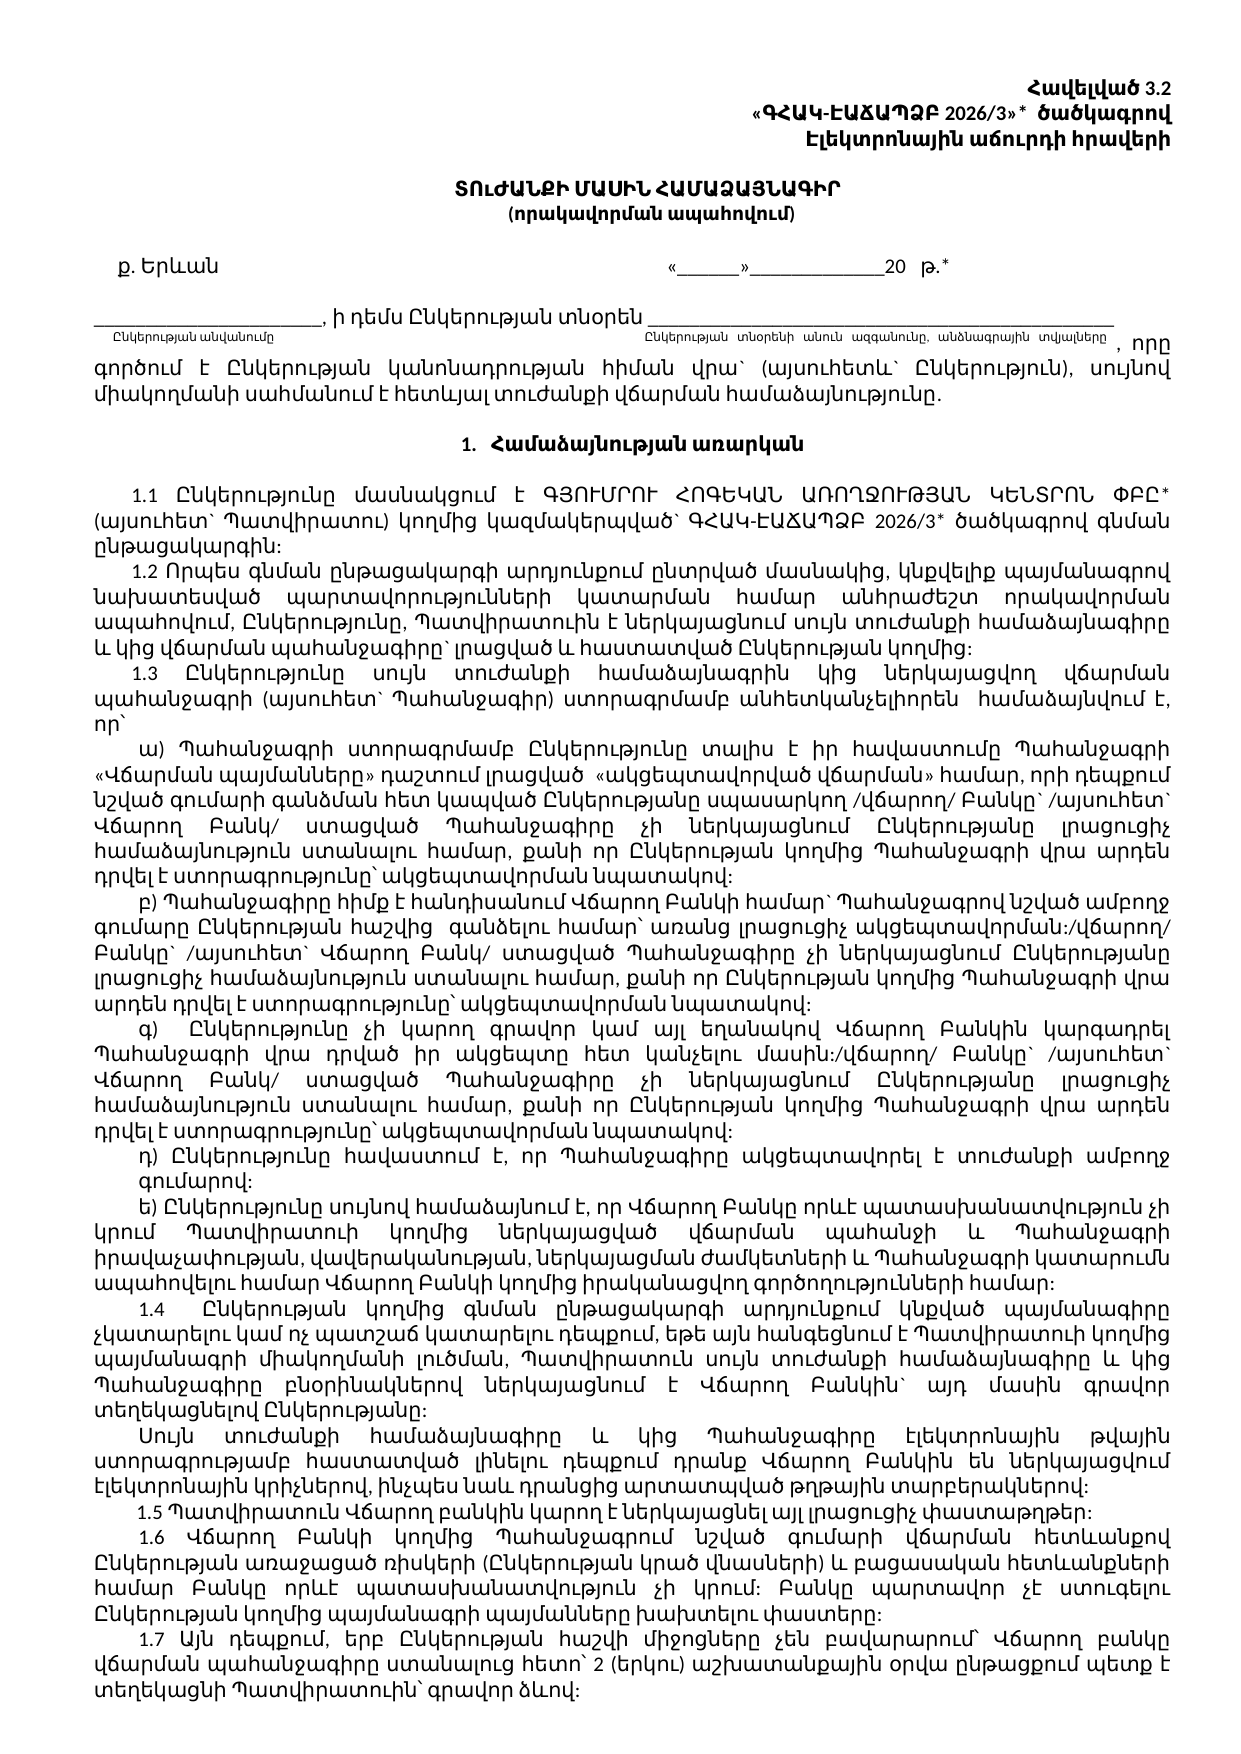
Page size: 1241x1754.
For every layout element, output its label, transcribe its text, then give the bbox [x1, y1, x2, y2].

text գ) Ընկերությունը չի կարող գրավոր կամ այլ եղանակով Վճարող Բանկին կարգադրել Պահանջագրի վրա դրված իր ակցեպտը հետ կանչելու մասին:/վճարող/ Բանկը` /այսուհետ` Վճարող Բանկ/ ստացված Պահանջագիրը չի ներկայացնում Ընկերությանը լրացուցիչ համաձայնություն ստանալու համար, քանի որ Ընկերության կողմից Պահանջագրի վրա արդեն դրվել է ստորագրությունը՝ ակցեպտավորման նպատակով: [94, 1016, 1171, 1143]
text ՏՈւԺԱՆՔԻ ՄԱՍԻՆ ՀԱՄԱՁԱՅՆԱԳԻՐ [94, 177, 1171, 202]
text 1.4 Ընկերության կողմից գնման ընթացակարգի արդյունքում կնքված պայմանագիրը չկատարելու կամ ոչ պատշաճ կատարելու դեպքում, եթե այն հանգեցնում է Պատվիրատուի կողմից պայմանագրի միակողմանի լուծման, Պատվիրատուն սույն տուժանքի համաձայնագիրը և կից Պահանջագիրը բնօրինակներով ներկայացնում է Վճարող Բանկին` այդ մասին գրավոր տեղեկացնելով Ընկերությանը: [94, 1296, 1171, 1423]
text Հավելված 3.2 [94, 75, 1171, 100]
text ե) Ընկերությունը սույնով համաձայնում է, որ Վճարող Բանկը որևէ պատասխանատվություն չի կրում Պատվիրատուի կողմից ներկայացված վճարման պահանջի և Պահանջագրի իրավաչափության, վավերականության, ներկայացման ժամկետների և Պահանջագրի կատարումն ապահովելու համար Վճարող Բանկի կողմից իրականացվող գործողությունների համար: [94, 1194, 1171, 1296]
text Էլեկտրոնային աճուրդի հրավերի [94, 126, 1171, 151]
text 1.6 Վճարող Բանկի կողմից Պահանջագրում նշված գումարի վճարման հետևանքով Ընկերության առաջացած ռիսկերի (Ընկերության կրած վնասների) և բացասական հետևանքների համար Բանկը որևէ պատասխանատվություն չի կրում: Բանկը պարտավոր չէ ստուգելու Ընկերության կողմից պայմանագրի պայմանները խախտելու փաստերը: [94, 1524, 1171, 1626]
text (որակավորման ապահովում) [94, 202, 1171, 225]
text 1. Համաձայնության առարկան [94, 432, 1171, 457]
text ա) Պահանջագրի ստորագրմամբ Ընկերությունը տալիս է իր հավաստումը Պահանջագրի «Վճարման պայմանները» դաշտում լրացված «ակցեպտավորված վճարման» համար, որի դեպքում նշված գումարի գանձման հետ կապված Ընկերությանը սպասարկող /վճարող/ Բանկը` /այսուհետ` Վճարող Բանկ/ ստացված Պահանջագիրը չի ներկայացնում Ընկերությանը լրացուցիչ համաձայնություն ստանալու համար, քանի որ Ընկերության կողմից Պահանջագրի վրա արդեն դրվել է ստորագրությունը՝ ակցեպտավորման նպատակով: [94, 737, 1171, 889]
text 1.7 Այն դեպքում, երբ Ընկերության հաշվի միջոցները չեն բավարարում՝ Վճարող բանկը վճարման պահանջագիրը ստանալուց հետո՝ 2 (երկու) աշխատանքային օրվա ընթացքում պետք է տեղեկացնի Պատվիրատուին՝ գրավոր ձևով: [94, 1626, 1171, 1702]
text Սույն տուժանքի համաձայնագիրը և կից Պահանջագիրը էլեկտրոնային թվային ստորագրությամբ հաստատված լինելու դեպքում դրանք Վճարող Բանկին են ներկայացվում էլեկտրոնային կրիչներով, ինչպես նաև դրանցից արտատպված թղթային տարբերակներով: [94, 1423, 1171, 1499]
text ք. Երևան «______»_____________20 թ.* [94, 254, 1171, 279]
text «ԳՀԱԿ-ԷԱՃԱՊՁԲ 2026/3»* ծածկագրով [94, 100, 1171, 126]
text 1.1 Ընկերությունը մասնակցում է ԳՅՈՒՄՐՈՒ ՀՈԳԵԿԱՆ ԱՌՈՂՋՈՒԹՅԱՆ ԿԵՆՏՐՈՆ ՓԲԸ* (այսուհետ` Պատվիրատու) կողմից կազմակերպված` ԳՀԱԿ-ԷԱՃԱՊՁԲ 2026/3* ծածկագրով գնման ընթացակարգին: [94, 482, 1171, 559]
text բ) Պահանջագիրը հիմք է հանդիսանում Վճարող Բանկի համար` Պահանջագրով նշված ամբողջ գումարը Ընկերության հաշվից գանձելու համար՝ առանց լրացուցիչ ակցեպտավորման:/վճարող/ Բանկը` /այսուհետ` Վճարող Բանկ/ ստացված Պահանջագիրը չի ներկայացնում Ընկերությանը լրացուցիչ համաձայնություն ստանալու համար, քանի որ Ընկերության կողմից Պահանջագրի վրա արդեն դրվել է ստորագրությունը՝ ակցեպտավորման նպատակով: [94, 889, 1171, 1016]
text ______________________, ի դեմս Ընկերության տնօրեն _____________________________________________ [94, 304, 1171, 330]
text 1.2 Որպես գնման ընթացակարգի արդյունքում ընտրված մասնակից, կնքվելիք պայմանագրով նախատեսված պարտավորությունների կատարման համար անհրաժեշտ որակավորման ապահովում, Ընկերությունը, Պատվիրատուին է ներկայացնում սույն տուժանքի համաձայնագիրը և կից վճարման պահանջագիրը` լրացված և հաստատված Ընկերության կողմից: [94, 559, 1171, 660]
text 1.3 Ընկերությունը սույն տուժանքի համաձայնագրին կից ներկայացվող վճարման պահանջագրի (այսուհետ` Պահանջագիր) ստորագրմամբ անհետկանչելիորեն համաձայնվում է, որ՝ [94, 660, 1171, 737]
text Ընկերության անվանումը Ընկերության տնօրենի անուն ազգանունը, անձնագրային տվյալները , որը գործում է Ընկերության կանոնադրության հիման վրա` (այսուհետև` Ընկերություն), սույնով միակողմանի սահմանում է հետևյալ տուժանքի վճարման համաձայնությունը. [94, 330, 1171, 406]
text 1.5 Պատվիրատուն Վճարող բանկին կարող է ներկայացնել այլ լրացուցիչ փաստաթղթեր: [94, 1499, 1171, 1524]
text դ) Ընկերությունը հավաստում է, որ Պահանջագիրը ակցեպտավորել է տուժանքի ամբողջ գումարով: [138, 1143, 1171, 1194]
